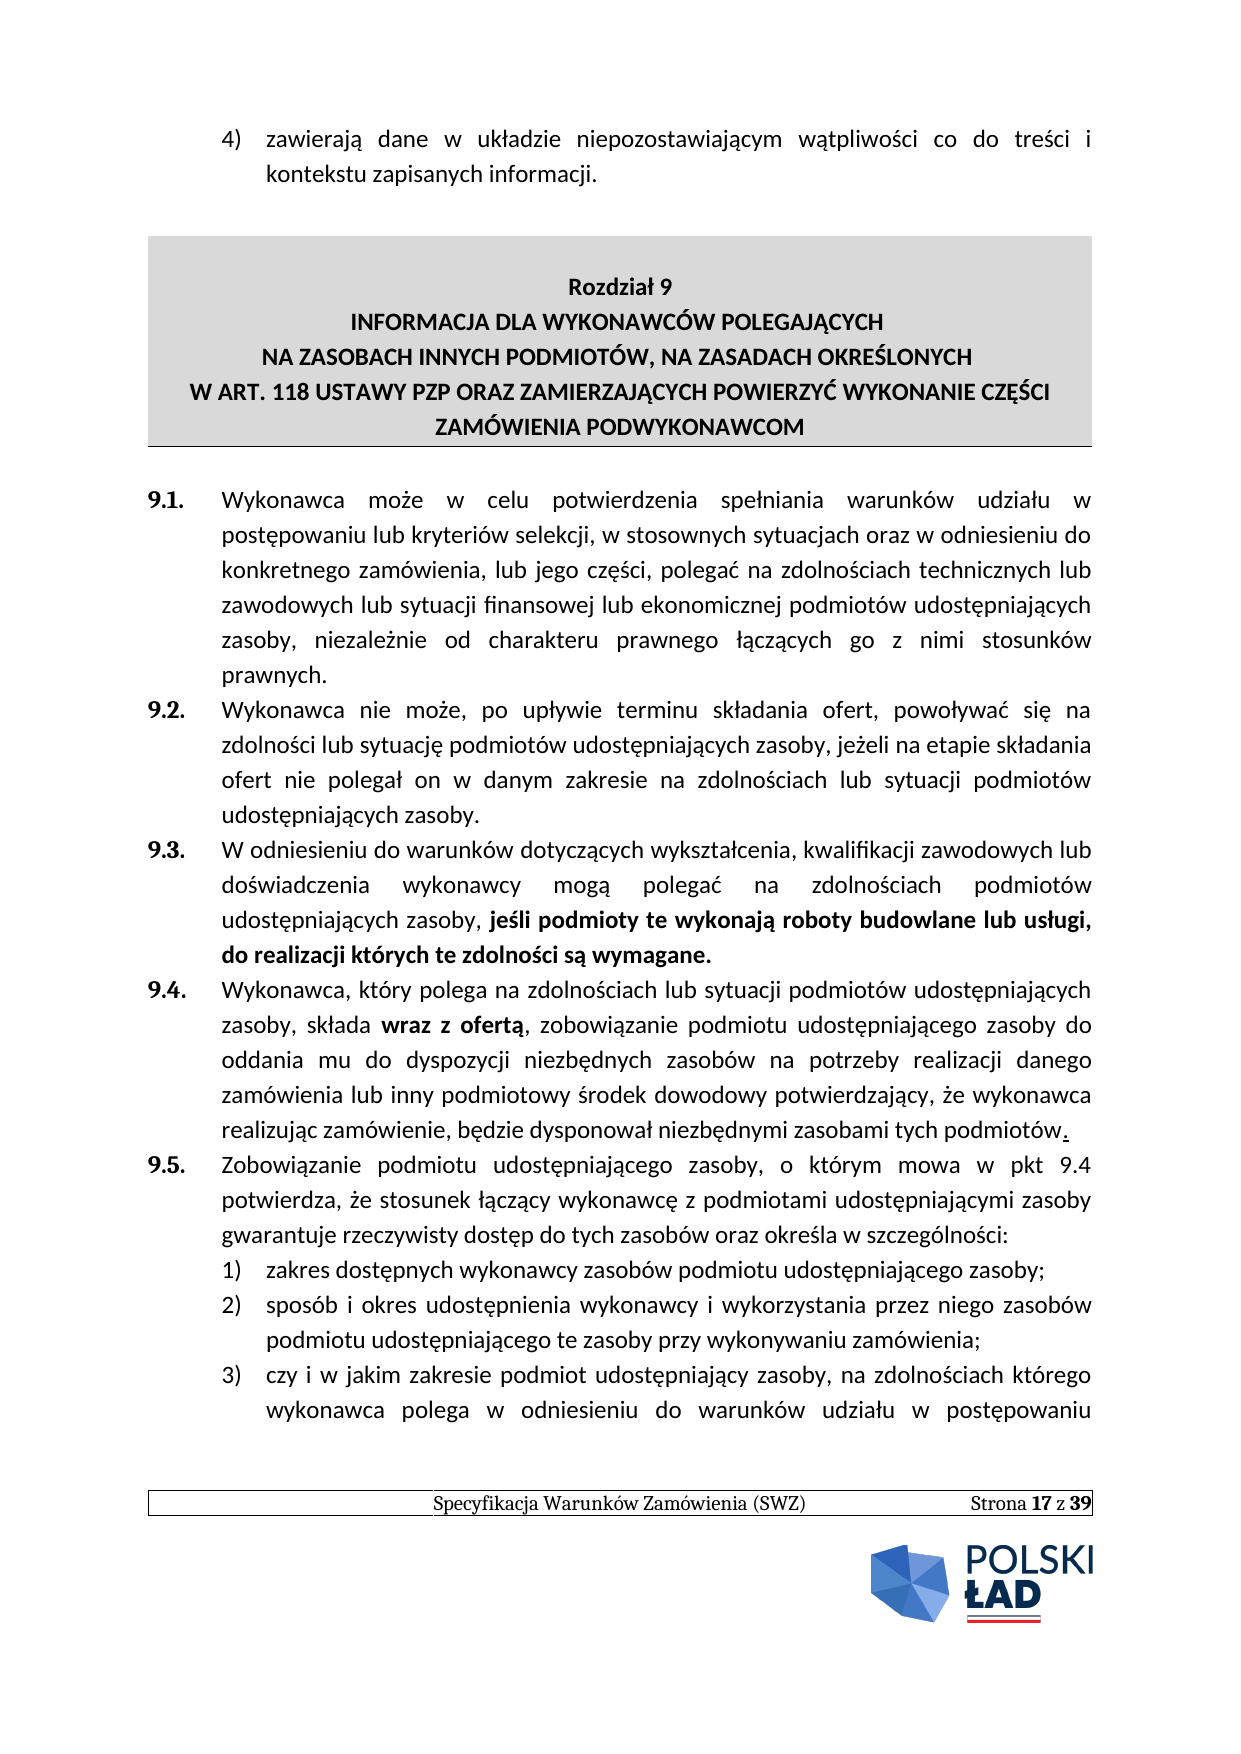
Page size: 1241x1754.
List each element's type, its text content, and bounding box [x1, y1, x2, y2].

list Zobowiązanie podmiotu udostępniającego zasoby, o którym mowa w pkt 9.4 potwierdza, że stosunek łączący wykonawcę z podmiotami udostępniającymi zasoby gwarantuje rzeczywisty dostęp do tych zasobów oraz określa w szczególności: [148, 1149, 1093, 1249]
list W odniesieniu do warunków dotyczących wykształcenia, kwalifikacji zawodowych lub doświadczenia wykonawcy mogą polegać na zdolnościach podmiotów udostępniających zasoby, jeśli podmioty te wykonają roboty budowlane lub usługi, do realizacji których te zdolności są wymagane. [148, 834, 1093, 969]
list Wykonawca nie może, po upływie terminu składania ofert, powoływać się na zdolności lub sytuację podmiotów udostępniających zasoby, jeżeli na etapie składania ofert nie polegał on w danym zakresie na zdolnościach lub sytuacji podmiotów udostępniających zasoby. [148, 694, 1093, 829]
list Wykonawca może w celu potwierdzenia spełniania warunków udziału w postępowaniu lub kryteriów selekcji, w stosownych sytuacjach oraz w odniesieniu do konkretnego zamówienia, lub jego części, polegać na zdolnościach technicznych lub zawodowych lub sytuacji finansowej lub ekonomicznej podmiotów udostępniających zasoby, niezależnie od charakteru prawnego łączących go z nimi stosunków prawnych. [148, 484, 1093, 689]
list sposób i okres udostępnienia wykonawcy i wykorzystania przez niego zasobów podmiotu udostępniającego te zasoby przy wykonywaniu zamówienia; [221, 1289, 1093, 1354]
list zakres dostępnych wykonawcy zasobów podmiotu udostępniającego zasoby; [221, 1254, 1093, 1284]
list zawierają dane w układzie niepozostawiającym wątpliwości co do treści i kontekstu zapisanych informacji. [221, 123, 1093, 188]
picture [871, 1545, 1093, 1623]
list Wykonawca, który polega na zdolnościach lub sytuacji podmiotów udostępniających zasoby, składa wraz z ofertą, zobowiązanie podmiotu udostępniającego zasoby do oddania mu do dyspozycji niezbędnych zasobów na potrzeby realizacji danego zamówienia lub inny podmiotowy środek dowodowy potwierdzający, że wykonawca realizując zamówienie, będzie dysponował niezbędnymi zasobami tych podmiotów. [148, 974, 1093, 1144]
table_header Rozdział 9 INFORMACJA DLA WYKONAWCÓW POLEGAJĄCYCH NA ZASOBACH INNYCH PODMIOTÓW, NA ZASADACH OKREŚLONYCH W ART. 118 USTAWY PZP ORAZ ZAMIERZAJĄCYCH POWIERZYĆ WYKONANIE CZĘŚCI ZAMÓWIENIA PODWYKONAWCOM [148, 236, 1092, 446]
